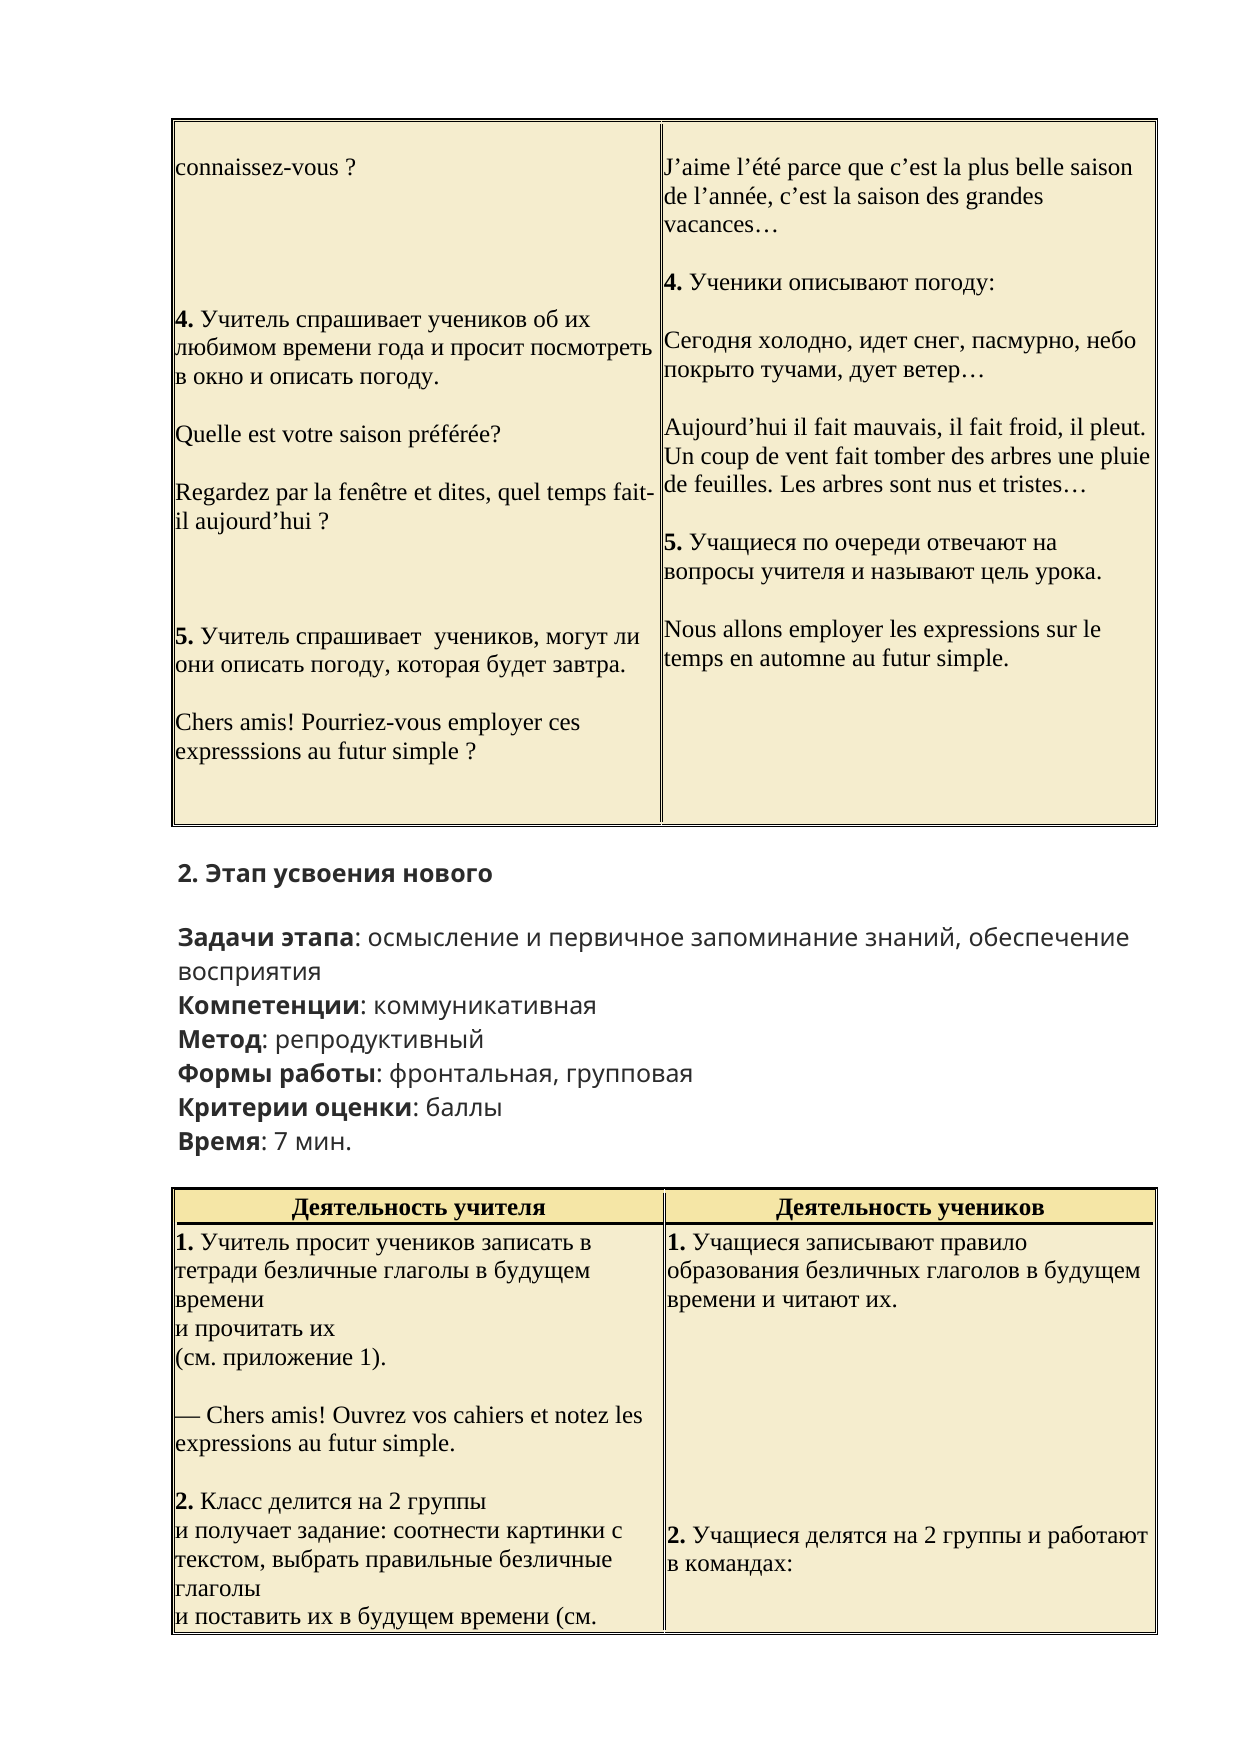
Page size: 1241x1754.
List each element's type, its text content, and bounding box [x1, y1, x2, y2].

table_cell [665, 1222, 1155, 1632]
text Задачи этапа: осмысление и первичное запоминание знаний, обеспечение восприятия Компетенции: коммуникативная Метод: репродуктивный Формы работы: фронтальная, групповая Критерии оценки: баллы Время: 7 мин. [177, 919, 1152, 1158]
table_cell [661, 122, 1155, 824]
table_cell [175, 1222, 664, 1632]
table_header Деятельность учителя [175, 1190, 664, 1222]
text 2. Этап усвоения нового [177, 856, 1152, 890]
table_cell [175, 122, 661, 824]
table_header Деятельность учеников [665, 1190, 1155, 1222]
